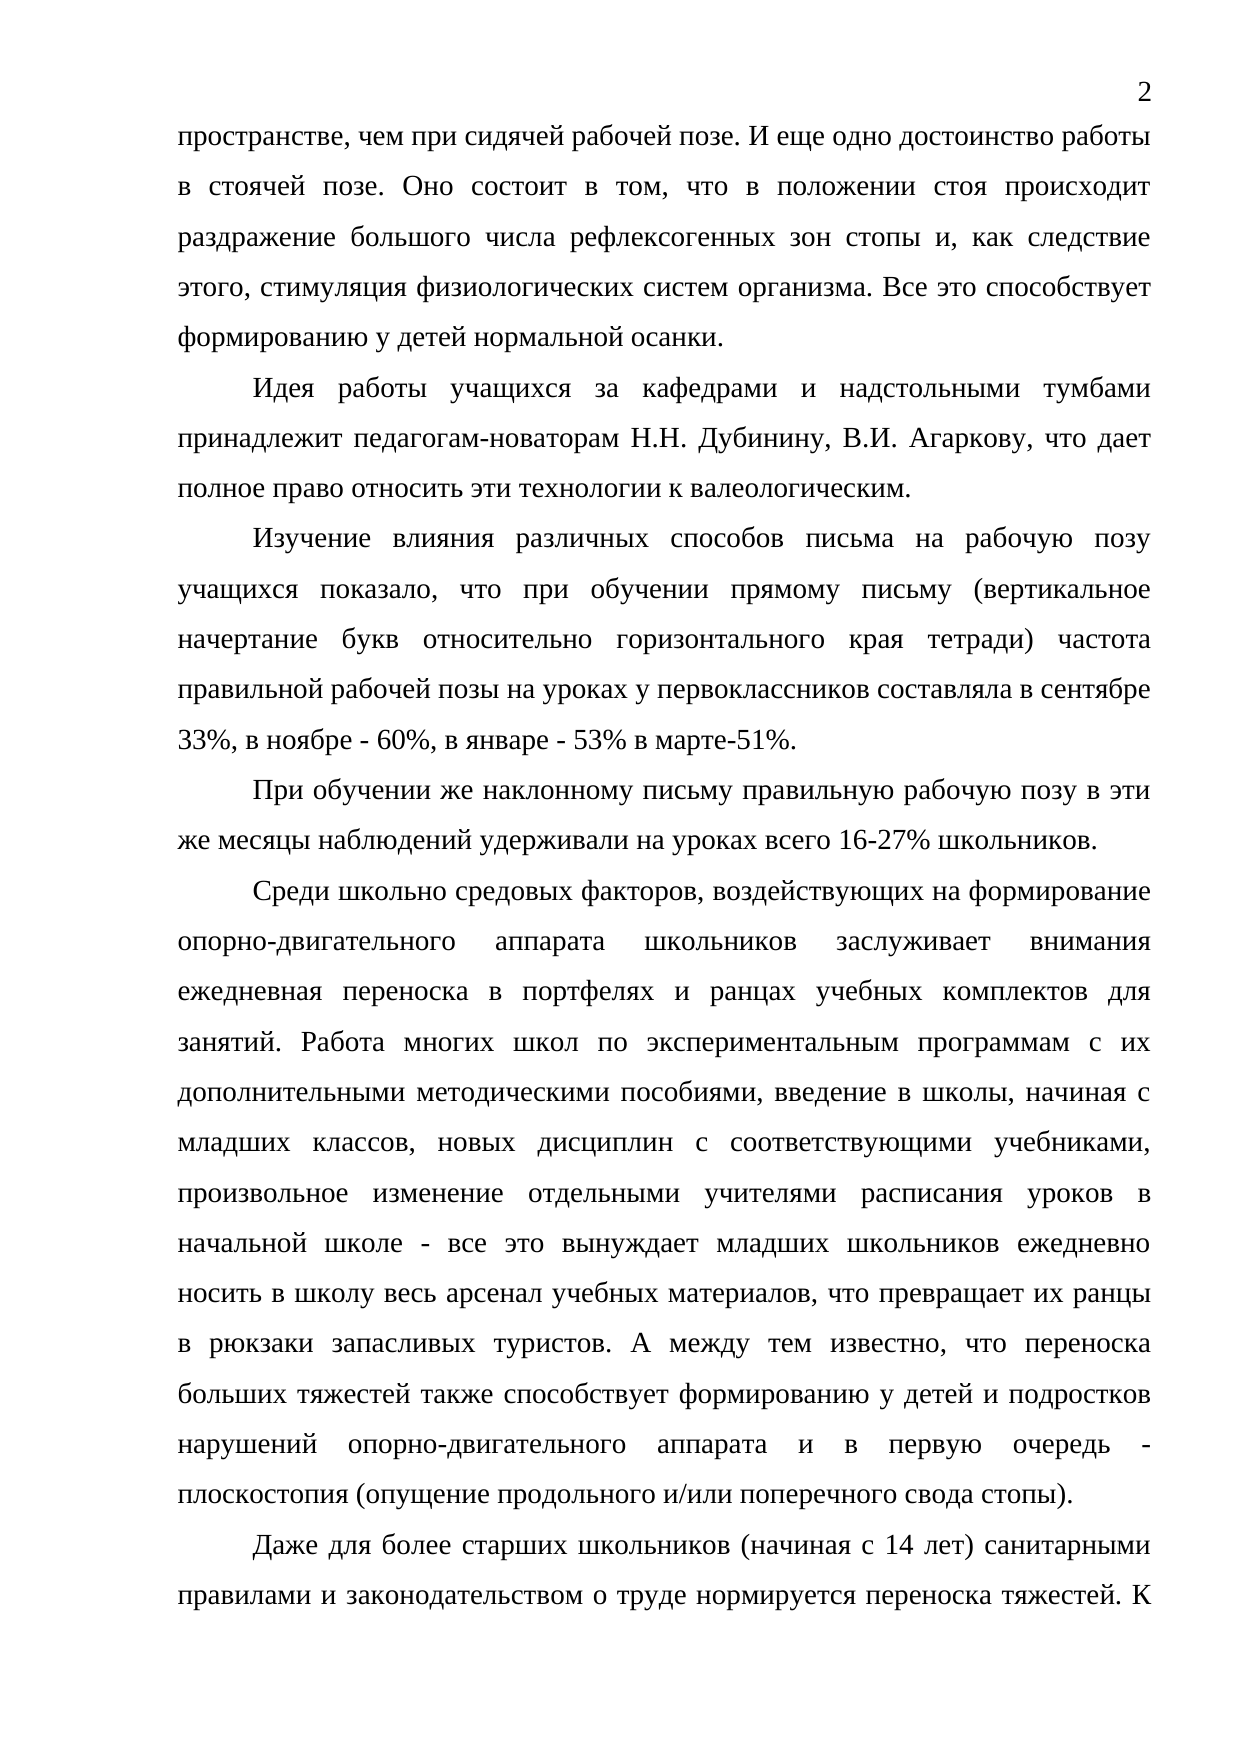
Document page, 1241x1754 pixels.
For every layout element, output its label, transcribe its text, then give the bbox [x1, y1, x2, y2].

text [177, 1527, 1152, 1611]
text Среди школьно средовых факторов, воздействующих на формирование опорно-двигательного аппарата школьников заслуживает внимания ежедневная переноска в портфелях и ранцах учебных комплектов для занятий. Работа многих школ по экспериментальным программам с их дополнительными методическими пособиями, введение в школы, начиная с младших классов, новых дисциплин с соответствующими учебниками, произвольное изменение отдельными учителями расписания уроков в начальной школе - все это вынуждает младших школьников ежедневно носить в школу весь арсенал учебных материалов, что превращает их ранцы в рюкзаки запасливых туристов. А между тем известно, что переноска больших тяжестей также способствует формированию у детей и подростков нарушений опорно-двигательного аппарата и в первую очередь - плоскостопия (опущение продольного и/или поперечного свода стопы). [177, 873, 1152, 1510]
text Идея работы учащихся за кафедрами и надстольными тумбами принадлежит педагогам-новаторам Н.Н. Дубинину, В.И. Агаркову, что дает полное право относить эти технологии к валеологическим. [177, 370, 1152, 504]
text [177, 118, 1152, 353]
text При обучении же наклонному письму правильную рабочую позу в эти же месяцы наблюдений удерживали на уроках всего 16-27% школьников. [177, 772, 1152, 856]
text Изучение влияния различных способов письма на рабочую позу учащихся показало, что при обучении прямому письму (вертикальное начертание букв относительно горизонтального края тетради) частота правильной рабочей позы на уроках у первоклассников составляла в сентябре 33%, в ноябре - 60%, в январе - 53% в марте-51%. [177, 521, 1152, 755]
